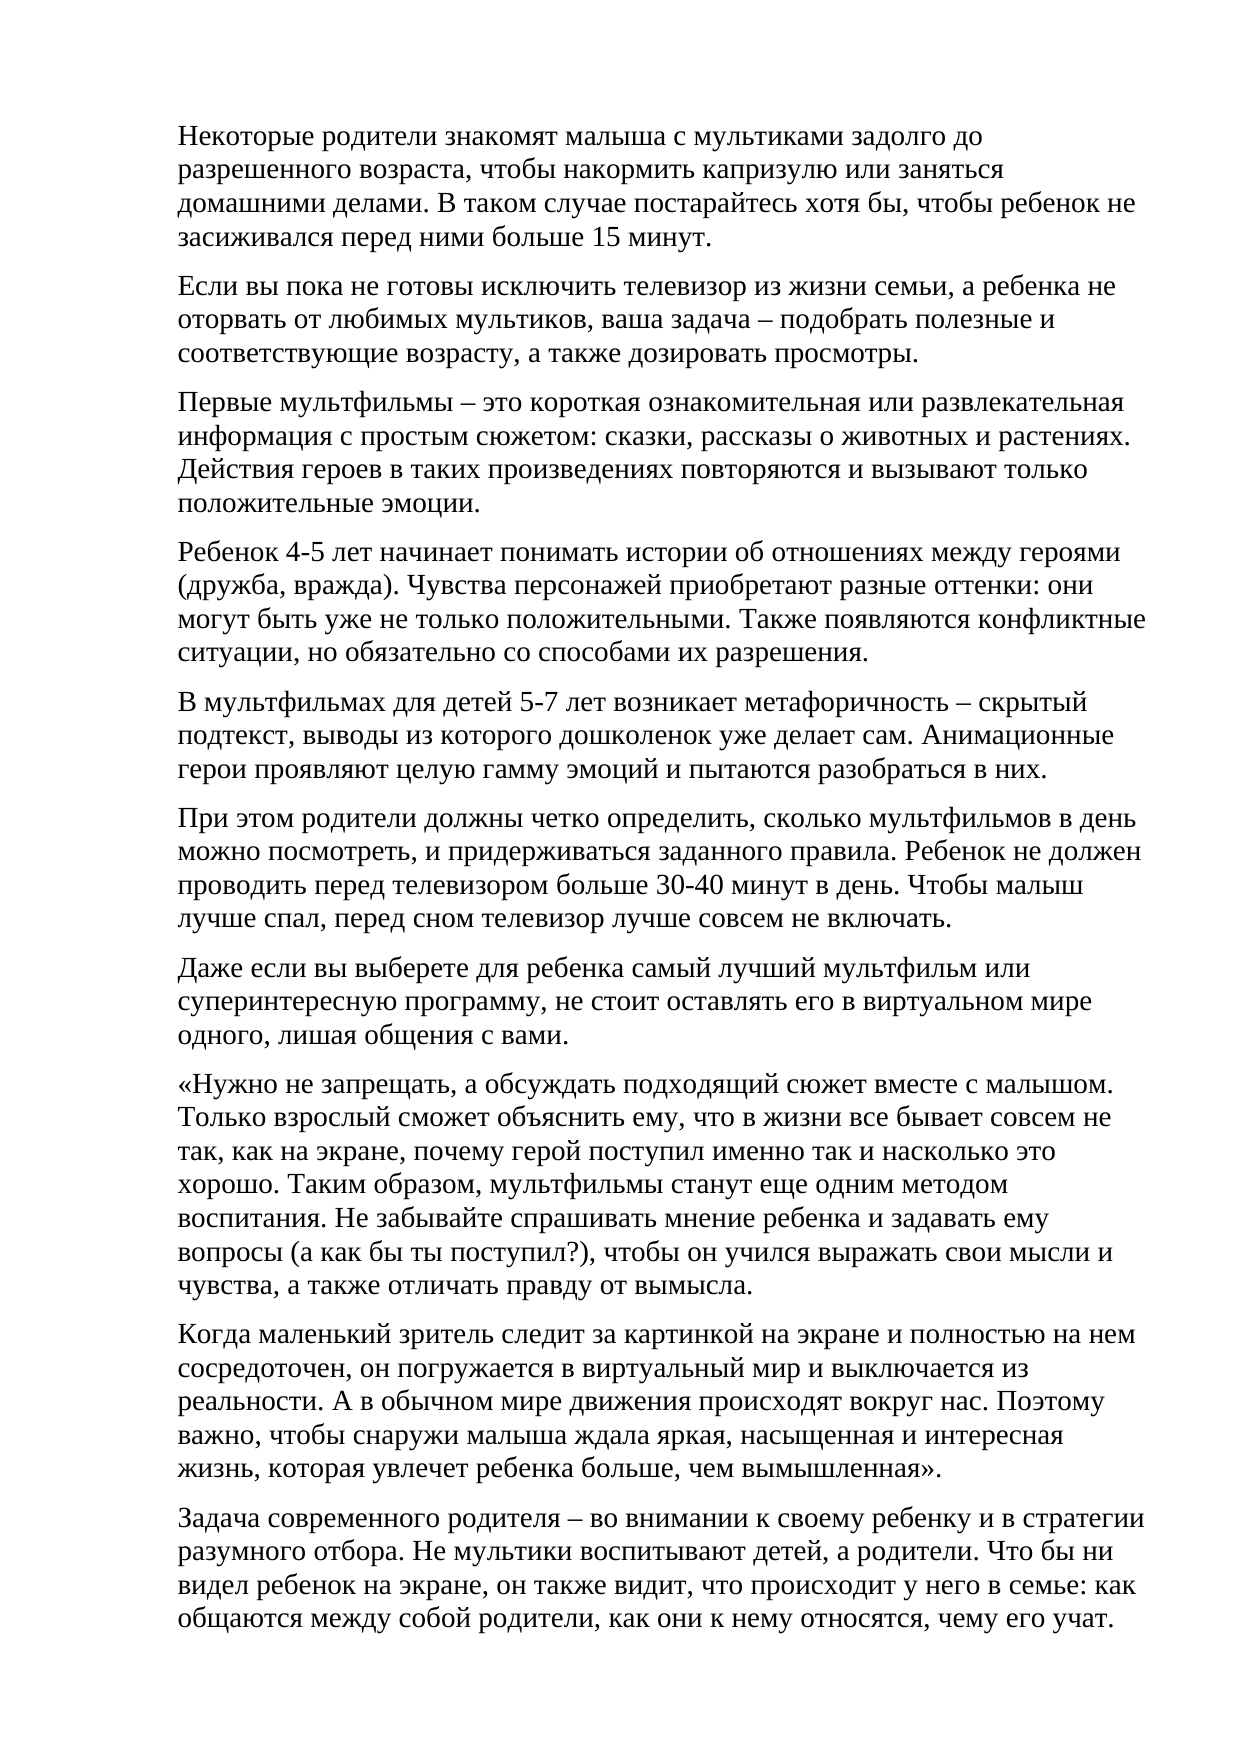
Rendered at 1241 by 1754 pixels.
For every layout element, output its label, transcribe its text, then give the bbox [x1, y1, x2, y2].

text Первые мультфильмы – это короткая ознакомительная или развлекательная информация с простым сюжетом: сказки, рассказы о животных и растениях. Действия героев в таких произведениях повторяются и вызывают только положительные эмоции. [177, 384, 1152, 518]
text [177, 1500, 1152, 1634]
text Если вы пока не готовы исключить телевизор из жизни семьи, а ребенка не оторвать от любимых мультиков, ваша задача – подобрать полезные и соответствующие возрасту, а также дозировать просмотры. [177, 268, 1152, 368]
text В мультфильмах для детей 5-7 лет возникает метафоричность – скрытый подтекст, выводы из которого дошколенок уже делает сам. Анимационные герои проявляют целую гамму эмоций и пытаются разобраться в них. [177, 684, 1152, 784]
text При этом родители должны четко определить, сколько мультфильмов в день можно посмотреть, и придерживаться заданного правила. Ребенок не должен проводить перед телевизором больше 30-40 минут в день. Чтобы малыш лучше спал, перед сном телевизор лучше совсем не включать. [177, 800, 1152, 934]
text «Нужно не запрещать, а обсуждать подходящий сюжет вместе с малышом. Только взрослый сможет объяснить ему, что в жизни все бывает совсем не так, как на экране, почему герой поступил именно так и насколько это хорошо. Таким образом, мультфильмы станут еще одним методом воспитания. Не забывайте спрашивать мнение ребенка и задавать ему вопросы (а как бы ты поступил?), чтобы он учился выражать свои мысли и чувства, а также отличать правду от вымысла. [177, 1066, 1152, 1301]
text Некоторые родители знакомят малыша с мультиками задолго до разрешенного возраста, чтобы накормить капризулю или заняться домашними делами. В таком случае постарайтесь хотя бы, чтобы ребенок не засиживался перед ними больше 15 минут. [177, 118, 1152, 252]
text Даже если вы выберете для ребенка самый лучший мультфильм или суперинтересную программу, не стоит оставлять его в виртуальном мире одного, лишая общения с вами. [177, 950, 1152, 1050]
text Ребенок 4-5 лет начинает понимать истории об отношениях между героями (дружба, вражда). Чувства персонажей приобретают разные оттенки: они могут быть уже не только положительными. Также появляются конфликтные ситуации, но обязательно со способами их разрешения. [177, 534, 1152, 668]
text Когда маленький зритель следит за картинкой на экране и полностью на нем сосредоточен, он погружается в виртуальный мир и выключается из реальности. А в обычном мире движения происходят вокруг нас. Поэтому важно, чтобы снаружи малыша ждала яркая, насыщенная и интересная жизнь, которая увлечет ребенка больше, чем вымышленная». [177, 1316, 1152, 1484]
